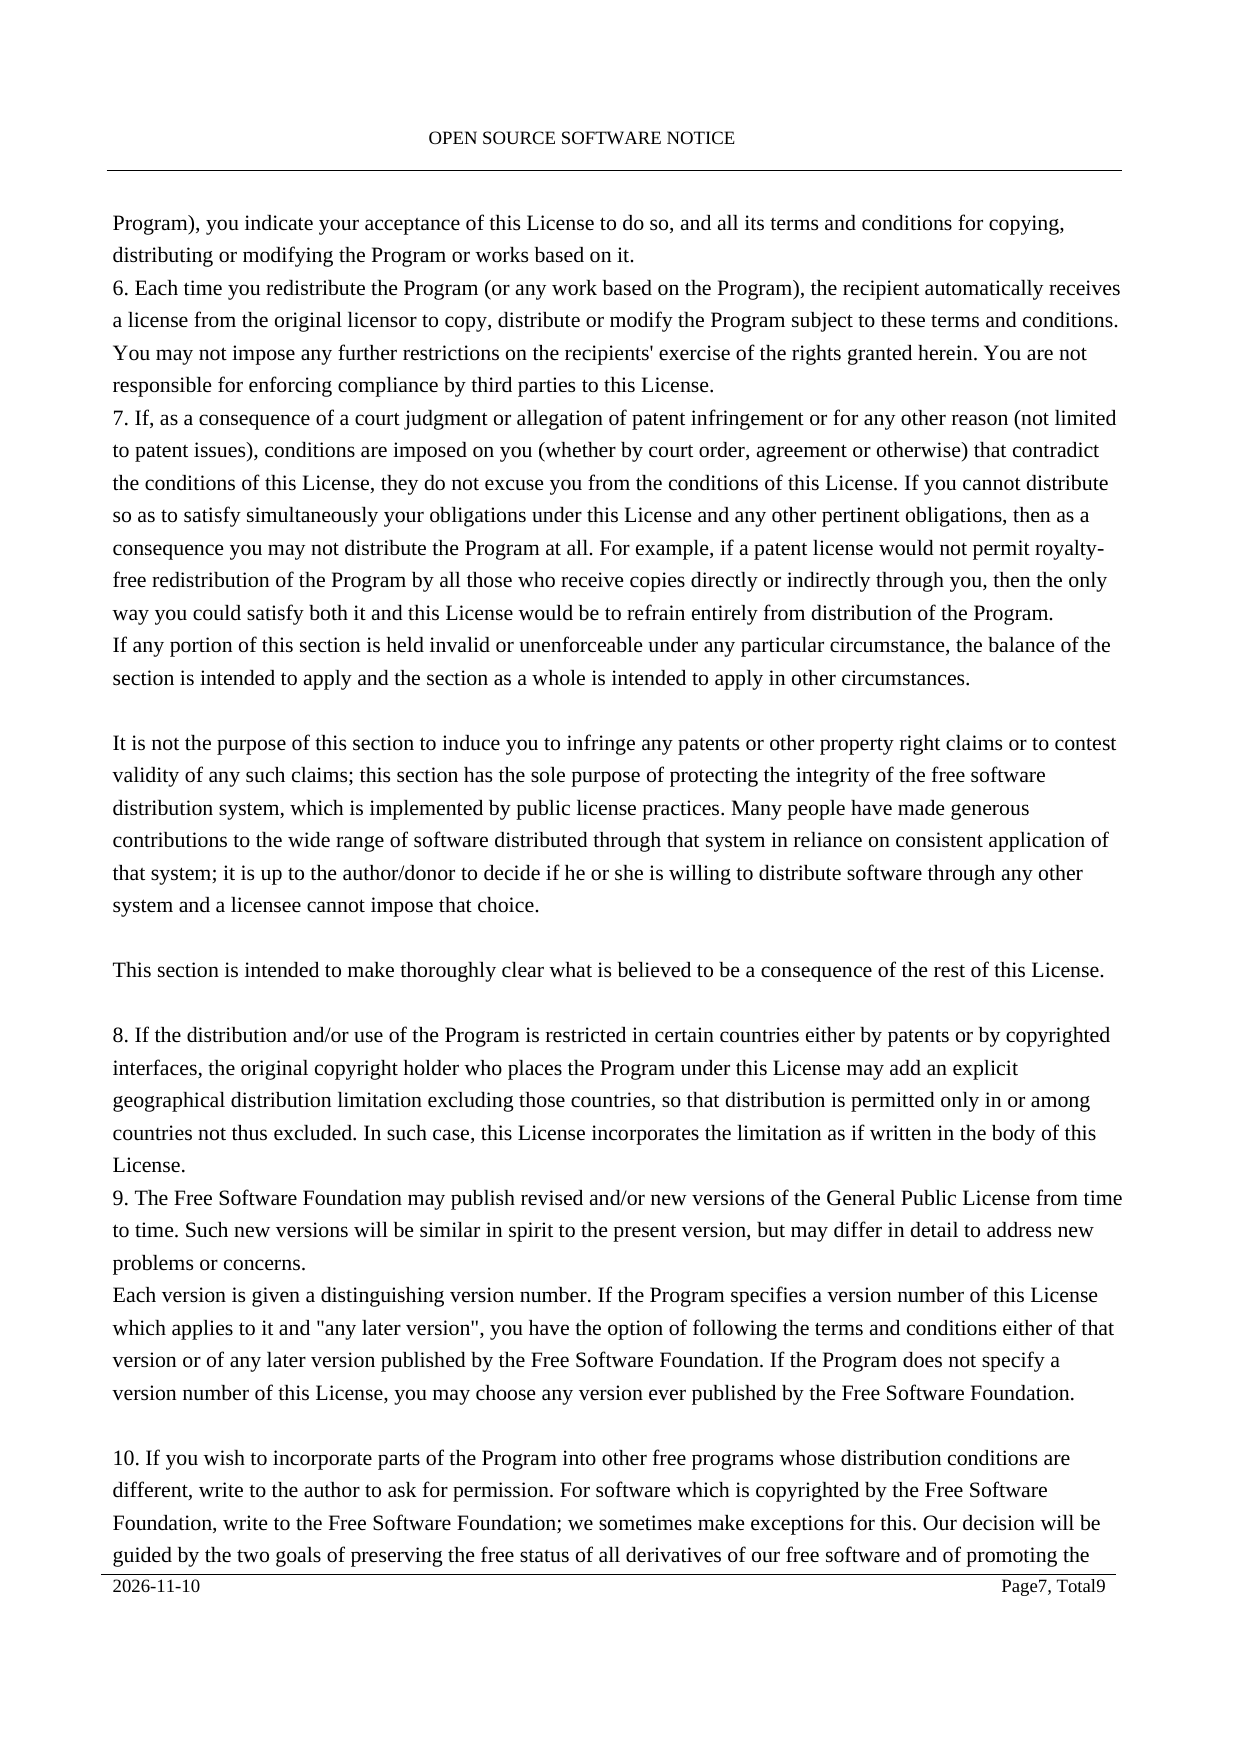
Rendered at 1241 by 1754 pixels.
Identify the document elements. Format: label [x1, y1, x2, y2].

text [112, 206, 1128, 1571]
